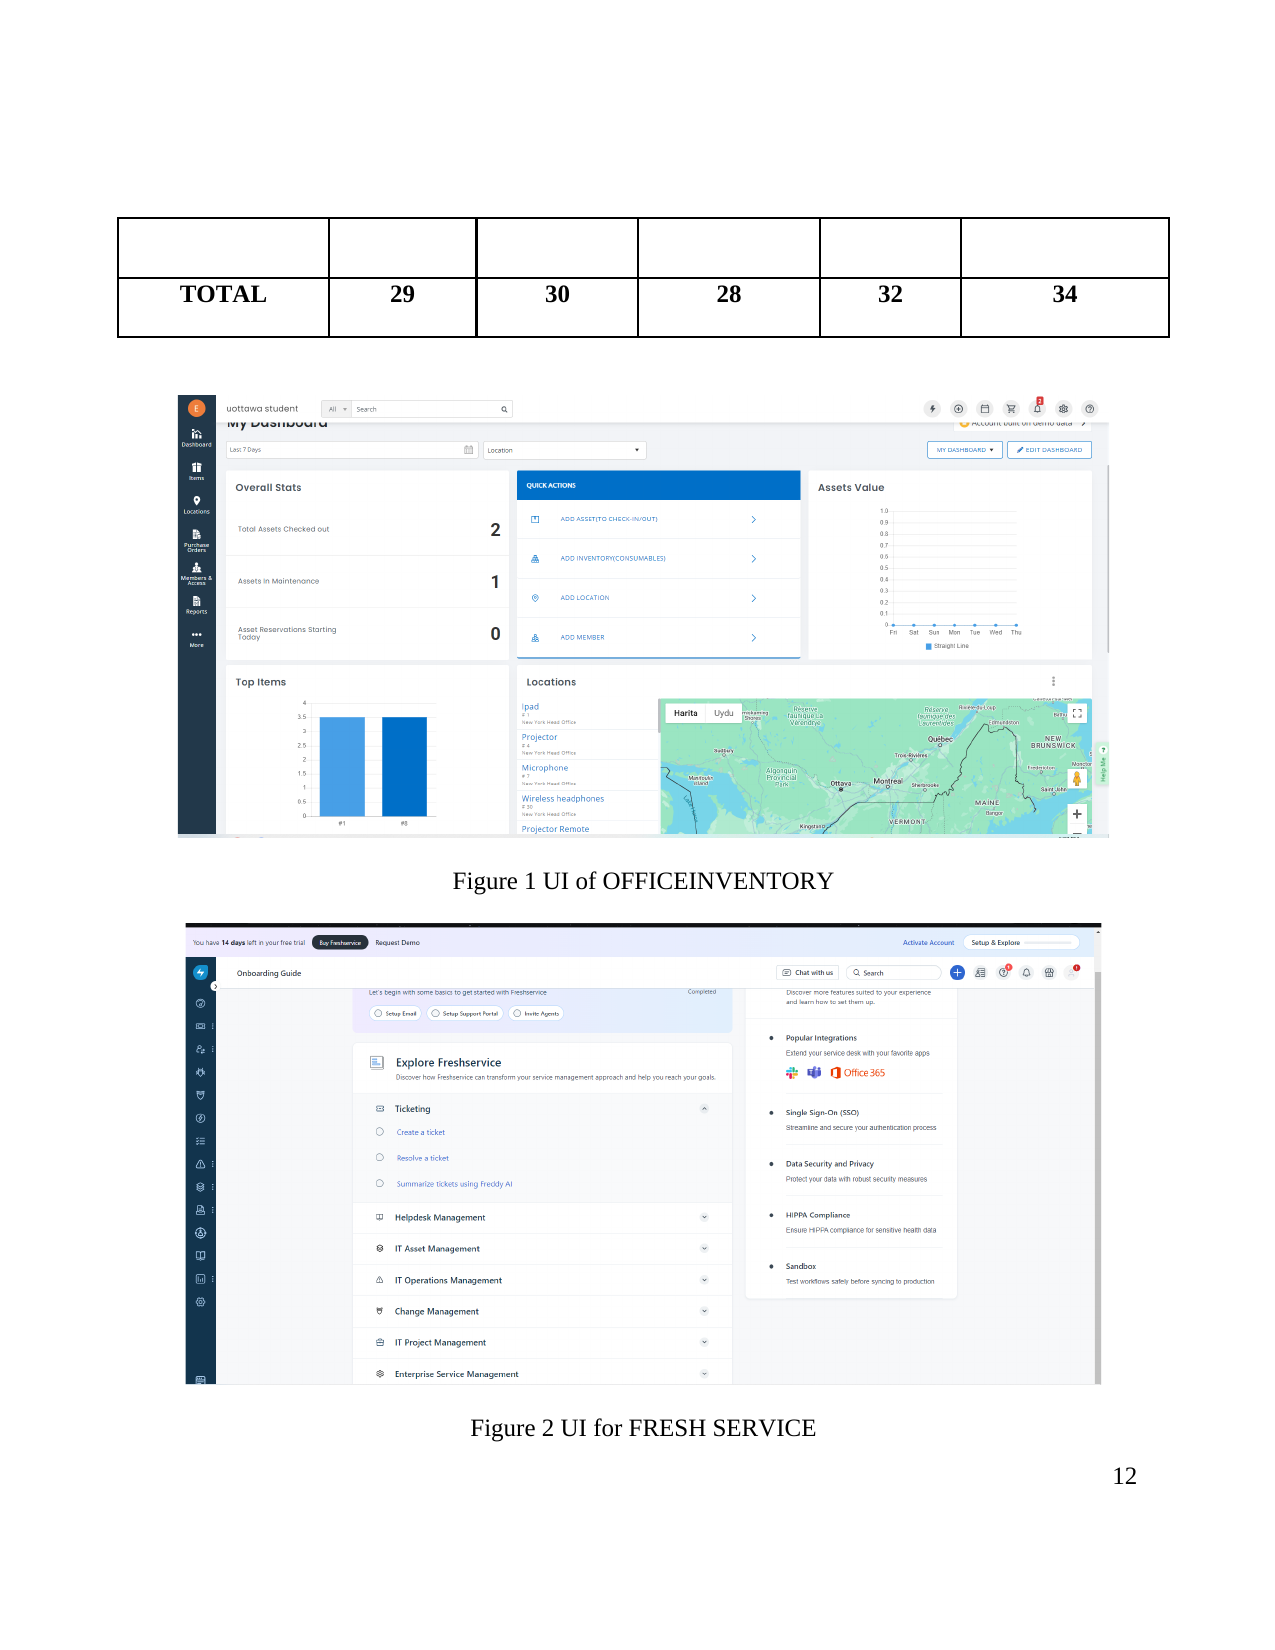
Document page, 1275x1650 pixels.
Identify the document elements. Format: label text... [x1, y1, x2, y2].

table_cell 5 [330, 219, 475, 277]
table_cell 30 [478, 279, 637, 336]
picture [185, 923, 1102, 1385]
table_cell 34 [962, 279, 1168, 336]
table_cell 5 [639, 219, 819, 277]
table_cell 28 [639, 279, 819, 336]
table_cell 5 [821, 219, 960, 277]
table_cell TOTAL [119, 279, 328, 336]
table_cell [119, 219, 328, 277]
table_cell 29 [330, 279, 475, 336]
table_cell 5 [962, 219, 1168, 277]
text Figure 1 UI of OFFICEINVENTORY [150, 866, 1137, 895]
text Figure 2 UI for FRESH SERVICE [150, 1413, 1137, 1442]
table_cell 5 [478, 219, 637, 277]
picture [177, 395, 1110, 838]
table_cell 32 [821, 279, 960, 336]
